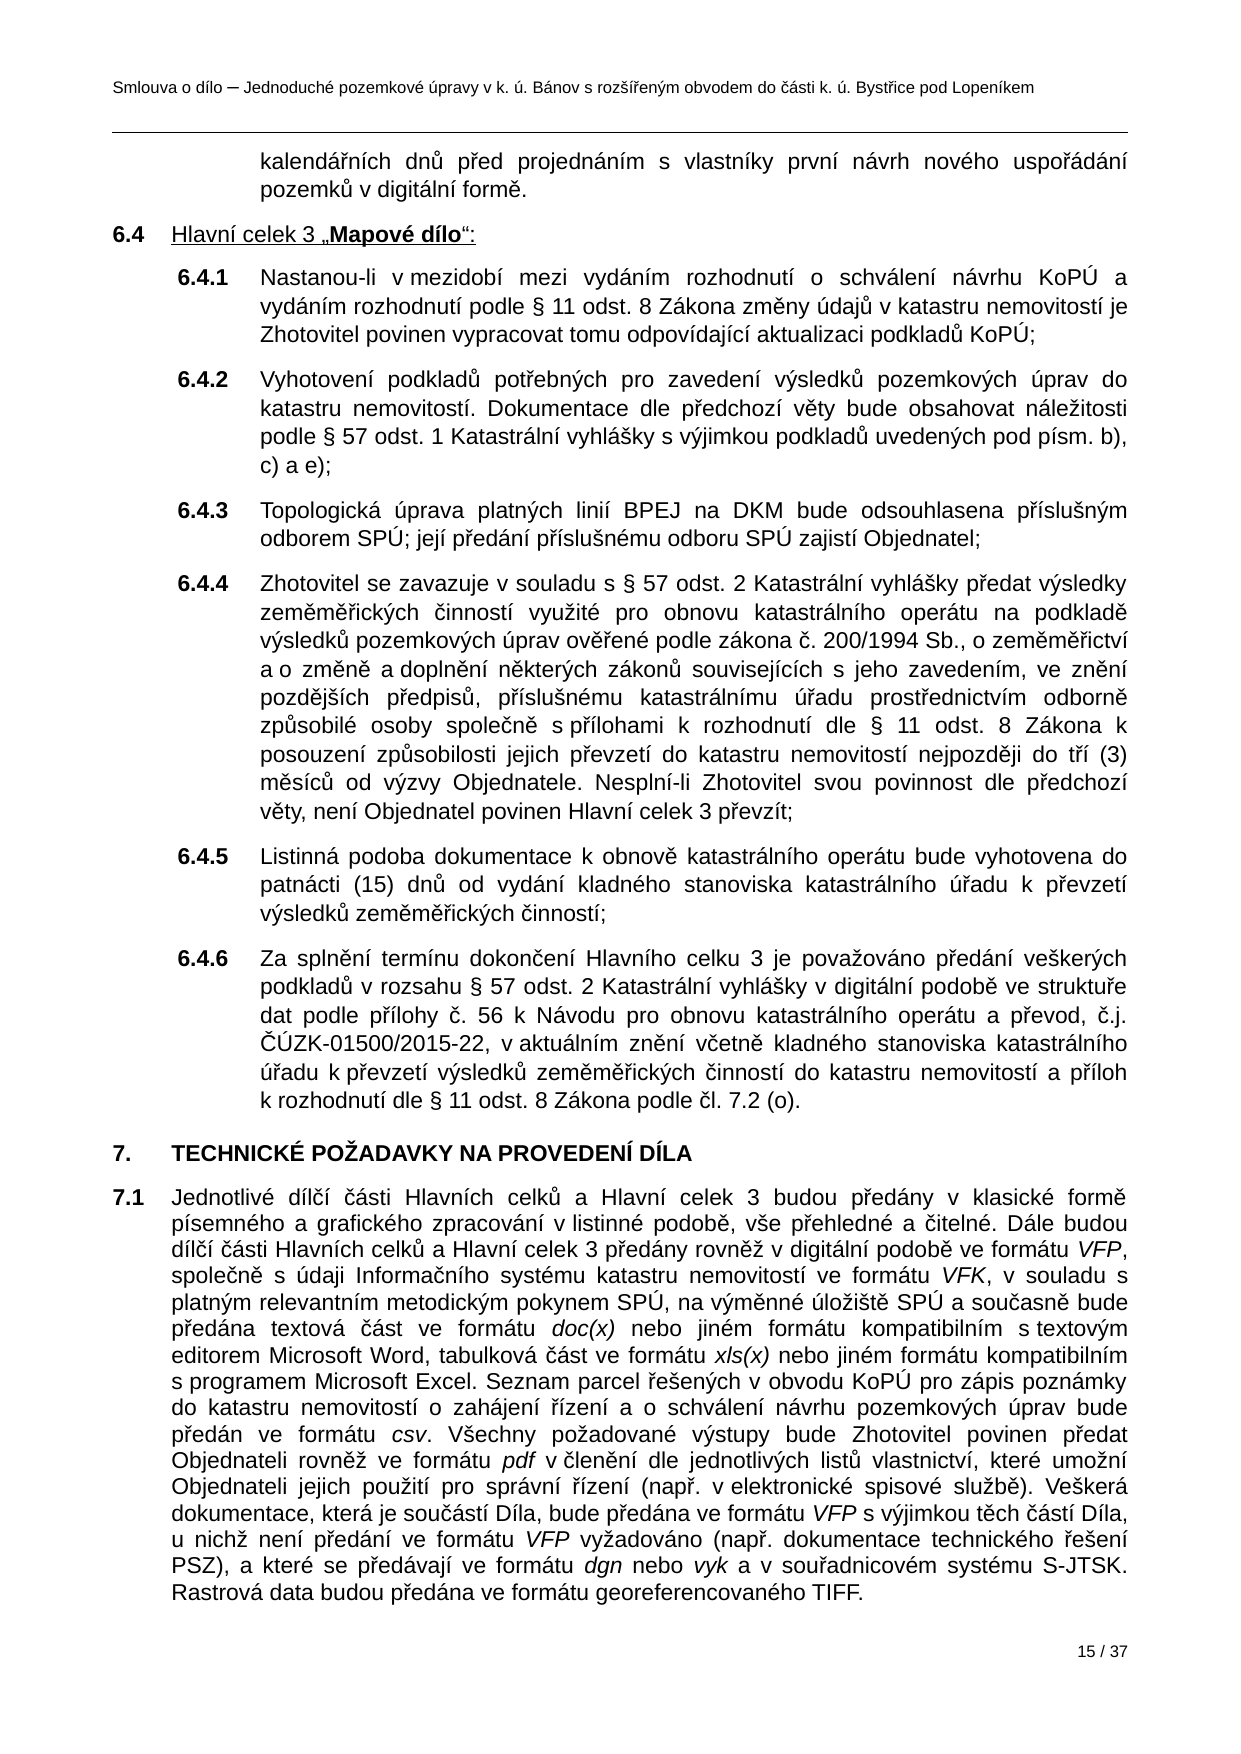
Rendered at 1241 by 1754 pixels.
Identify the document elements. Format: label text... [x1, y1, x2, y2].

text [177, 148, 1128, 202]
text Jednotlivé dílčí části Hlavních celků a Hlavní celek 3 budou předány v klasické formě písemného a grafického zpracování v listinné podobě, vše přehledné a čitelné. Dále budou dílčí části Hlavních celků a Hlavní celek 3 předány rovněž v digitální podobě ve formátu VFP, společně s údaji Informačního systému katastru nemovitostí ve formátu VFK, v souladu s platným relevantním metodickým pokynem SPÚ, na výměnné úložiště SPÚ a současně bude předána textová část ve formátu doc(x) nebo jiném formátu kompatibilním s textovým editorem Microsoft Word, tabulková část ve formátu xls(x) nebo jiném formátu kompatibilním s programem Microsoft Excel. Seznam parcel řešených v obvodu KoPÚ pro zápis poznámky do katastru nemovitostí o zahájení řízení a o schválení návrhu pozemkových úprav bude předán ve formátu csv. Všechny požadované výstupy bude Zhotovitel povinen předat Objednateli rovněž ve formátu pdf v členění dle jednotlivých listů vlastnictví, které umožní Objednateli jejich použití pro správní řízení (např. v elektronické spisové službě). Veškerá dokumentace, která je součástí Díla, bude předána ve formátu VFP s výjimkou těch částí Díla, u nichž není předání ve formátu VFP vyžadováno (např. dokumentace technického řešení PSZ), a které se předávají ve formátu dgn nebo vyk a v souřadnicovém systému S-JTSK. Rastrová data budou předána ve formátu georeferencovaného TIFF. [112, 1183, 1128, 1605]
text Listinná podoba dokumentace k obnově katastrálního operátu bude vyhotovena do patnácti (15) dnů od vydání kladného stanoviska katastrálního úřadu k převzetí výsledků zeměměřických činností; [177, 843, 1128, 926]
text Hlavní celek 3 „Mapové dílo“: [112, 221, 1128, 248]
text Technické požadavky na provedení díla [112, 1140, 1128, 1167]
text Za splnění termínu dokončení Hlavního celku 3 je považováno předání veškerých podkladů v rozsahu § 57 odst. 2 Katastrální vyhlášky v digitální podobě ve struktuře dat podle přílohy č. 56 k Návodu pro obnovu katastrálního operátu a převod, č.j. ČÚZK-01500/2015-22, v aktuálním znění včetně kladného stanoviska katastrálního úřadu k převzetí výsledků zeměměřických činností do katastru nemovitostí a příloh k rozhodnutí dle § 11 odst. 8 Zákona podle čl. 7.2 (o). [177, 945, 1128, 1113]
text Zhotovitel se zavazuje v souladu s § 57 odst. 2 Katastrální vyhlášky předat výsledky zeměměřických činností využité pro obnovu katastrálního operátu na podkladě výsledků pozemkových úprav ověřené podle zákona č. 200/1994 Sb., o zeměměřictví a o změně a doplnění některých zákonů souvisejících s jeho zavedením, ve znění pozdějších předpisů, příslušnému katastrálnímu úřadu prostřednictvím odborně způsobilé osoby společně s přílohami k rozhodnutí dle § 11 odst. 8 Zákona k posouzení způsobilosti jejich převzetí do katastru nemovitostí nejpozději do tří (3) měsíců od výzvy Objednatele. Nesplní-li Zhotovitel svou povinnost dle předchozí věty, není Objednatel povinen Hlavní celek 3 převzít; [177, 570, 1128, 824]
text Nastanou-li v mezidobí mezi vydáním rozhodnutí o schválení návrhu KoPÚ a vydáním rozhodnutí podle § 11 odst. 8 Zákona změny údajů v katastru nemovitostí je Zhotovitel povinen vypracovat tomu odpovídající aktualizaci podkladů KoPÚ; [177, 264, 1128, 347]
text Vyhotovení podkladů potřebných pro zavedení výsledků pozemkových úprav do katastru nemovitostí. Dokumentace dle předchozí věty bude obsahovat náležitosti podle § 57 odst. 1 Katastrální vyhlášky s výjimkou podkladů uvedených pod písm. b), c) a e); [177, 366, 1128, 478]
text Topologická úprava platných linií BPEJ na DKM bude odsouhlasena příslušným odborem SPÚ; její předání příslušnému odboru SPÚ zajistí Objednatel; [177, 497, 1128, 551]
